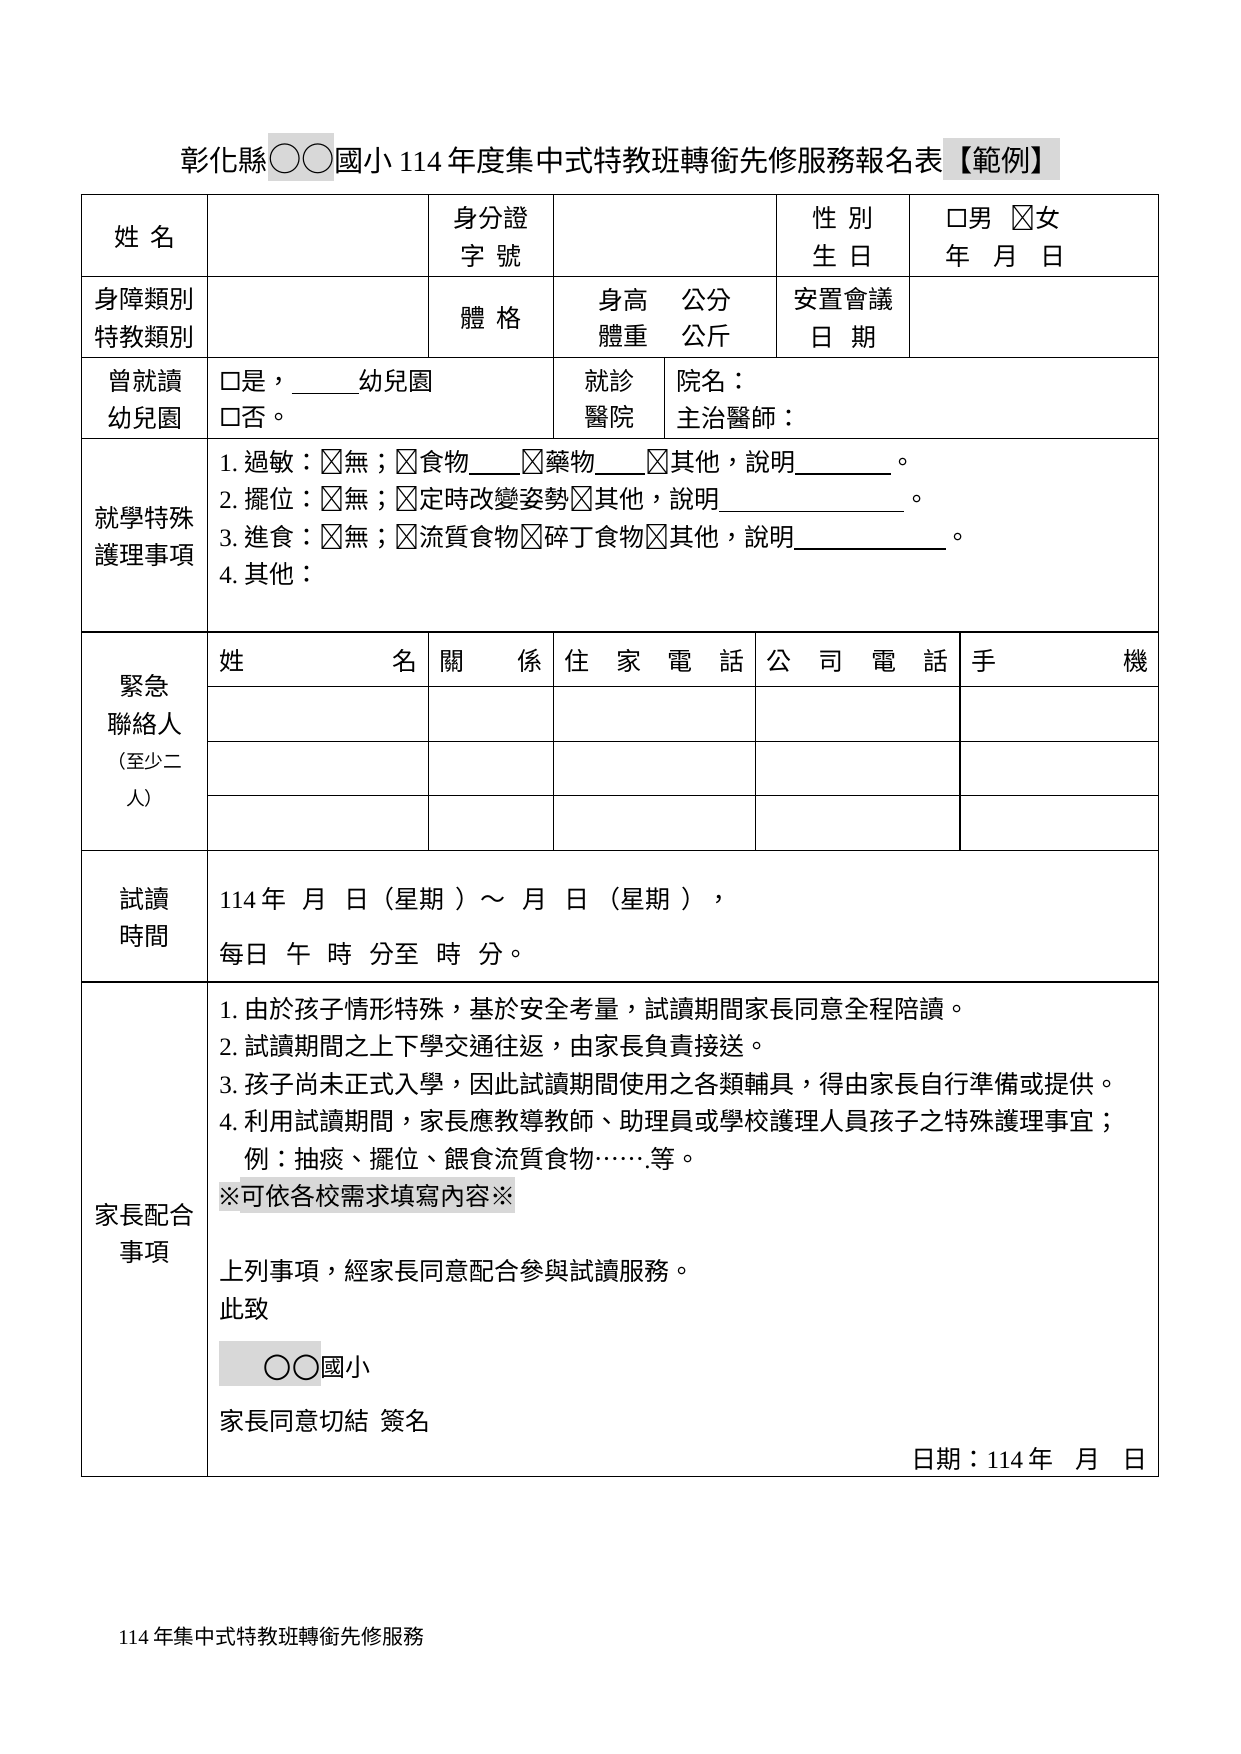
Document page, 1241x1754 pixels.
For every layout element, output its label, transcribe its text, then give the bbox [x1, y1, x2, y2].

table_cell [554, 687, 755, 741]
table_header 身分證 字 號 [429, 195, 553, 276]
table_cell [208, 796, 428, 850]
table_cell [554, 742, 755, 795]
table_cell 安置會議 日 期 [777, 277, 909, 357]
table_cell [961, 687, 1158, 741]
table_cell [554, 796, 755, 850]
table_cell [429, 742, 553, 795]
table_header [554, 195, 776, 276]
table_cell 身高 公分 體重 公斤 [554, 277, 776, 357]
table_cell [961, 742, 1158, 795]
table_cell [429, 796, 553, 850]
table_header [208, 195, 428, 276]
table_cell 1. 過敏：無；食物 藥物 其他，說明 。 2. 擺位：無；定時改變姿勢其他，說明 。 3. 進食：無；流質食物碎丁食物其他，說明 。 4. 其他： [208, 439, 1158, 631]
table_cell 1. 由於孩子情形特殊，基於安全考量，試讀期間家長同意全程陪讀。 2. 試讀期間之上下學交通往返，由家長負責接送。 3. 孩子尚未正式入學，因此試讀期間使用之各類輔具，得由家長自行準備或提供。 4. 利用試讀期間，家長應教導教師、助理員或學校護理人員孩子之特殊護理事宜； 例：抽痰、擺位、餵食流質食物…….等。 ※可依各校需求填寫內容※ 上列事項，經家長同意配合參與試讀服務。 此致 ○○國小 家長同意切結 簽名 日期：114年 月 日 [208, 983, 1158, 1476]
table_cell 114年 月 日（星期 ）～ 月 日 （星期 ）， 每日 午 時 分至 時 分。 [208, 851, 1158, 981]
table_cell [756, 742, 959, 795]
table_cell 曾就讀 幼兒園 [82, 358, 207, 438]
table_cell 是， 幼兒園 否。 [208, 358, 553, 438]
table_cell [756, 796, 959, 850]
table_cell [208, 277, 428, 357]
table_cell 公司電話 [756, 633, 959, 686]
table_cell 手機 [961, 633, 1158, 686]
text 彰化縣○○國小114年度集中式特教班轉銜先修服務報名表【範例】 [118, 119, 1122, 194]
table_header 性 別 生 日 [777, 195, 909, 276]
table_header 姓 名 [82, 195, 207, 276]
table_cell [910, 277, 1158, 357]
table_cell 院名： 主治醫師： [665, 358, 1158, 438]
table_cell 體 格 [429, 277, 553, 357]
table_cell [208, 687, 428, 741]
table_cell 家長配合事項 [82, 983, 207, 1476]
table_cell [961, 796, 1158, 850]
table_cell 就學特殊 護理事項 [82, 439, 207, 631]
table_cell 住家電話 [554, 633, 755, 686]
table_header 男 女 年 月 日 [910, 195, 1158, 276]
table_cell [429, 687, 553, 741]
table_cell [208, 742, 428, 795]
table_cell [756, 687, 959, 741]
table_cell 姓名 [208, 633, 428, 686]
table_cell 就診 醫院 [554, 358, 664, 438]
table_cell 身障類別 特教類別 [82, 277, 207, 357]
table_cell 關係 [429, 633, 553, 686]
table_cell 緊急 聯絡人 （至少二人） [82, 633, 207, 850]
table_cell 試讀 時間 [82, 851, 207, 981]
